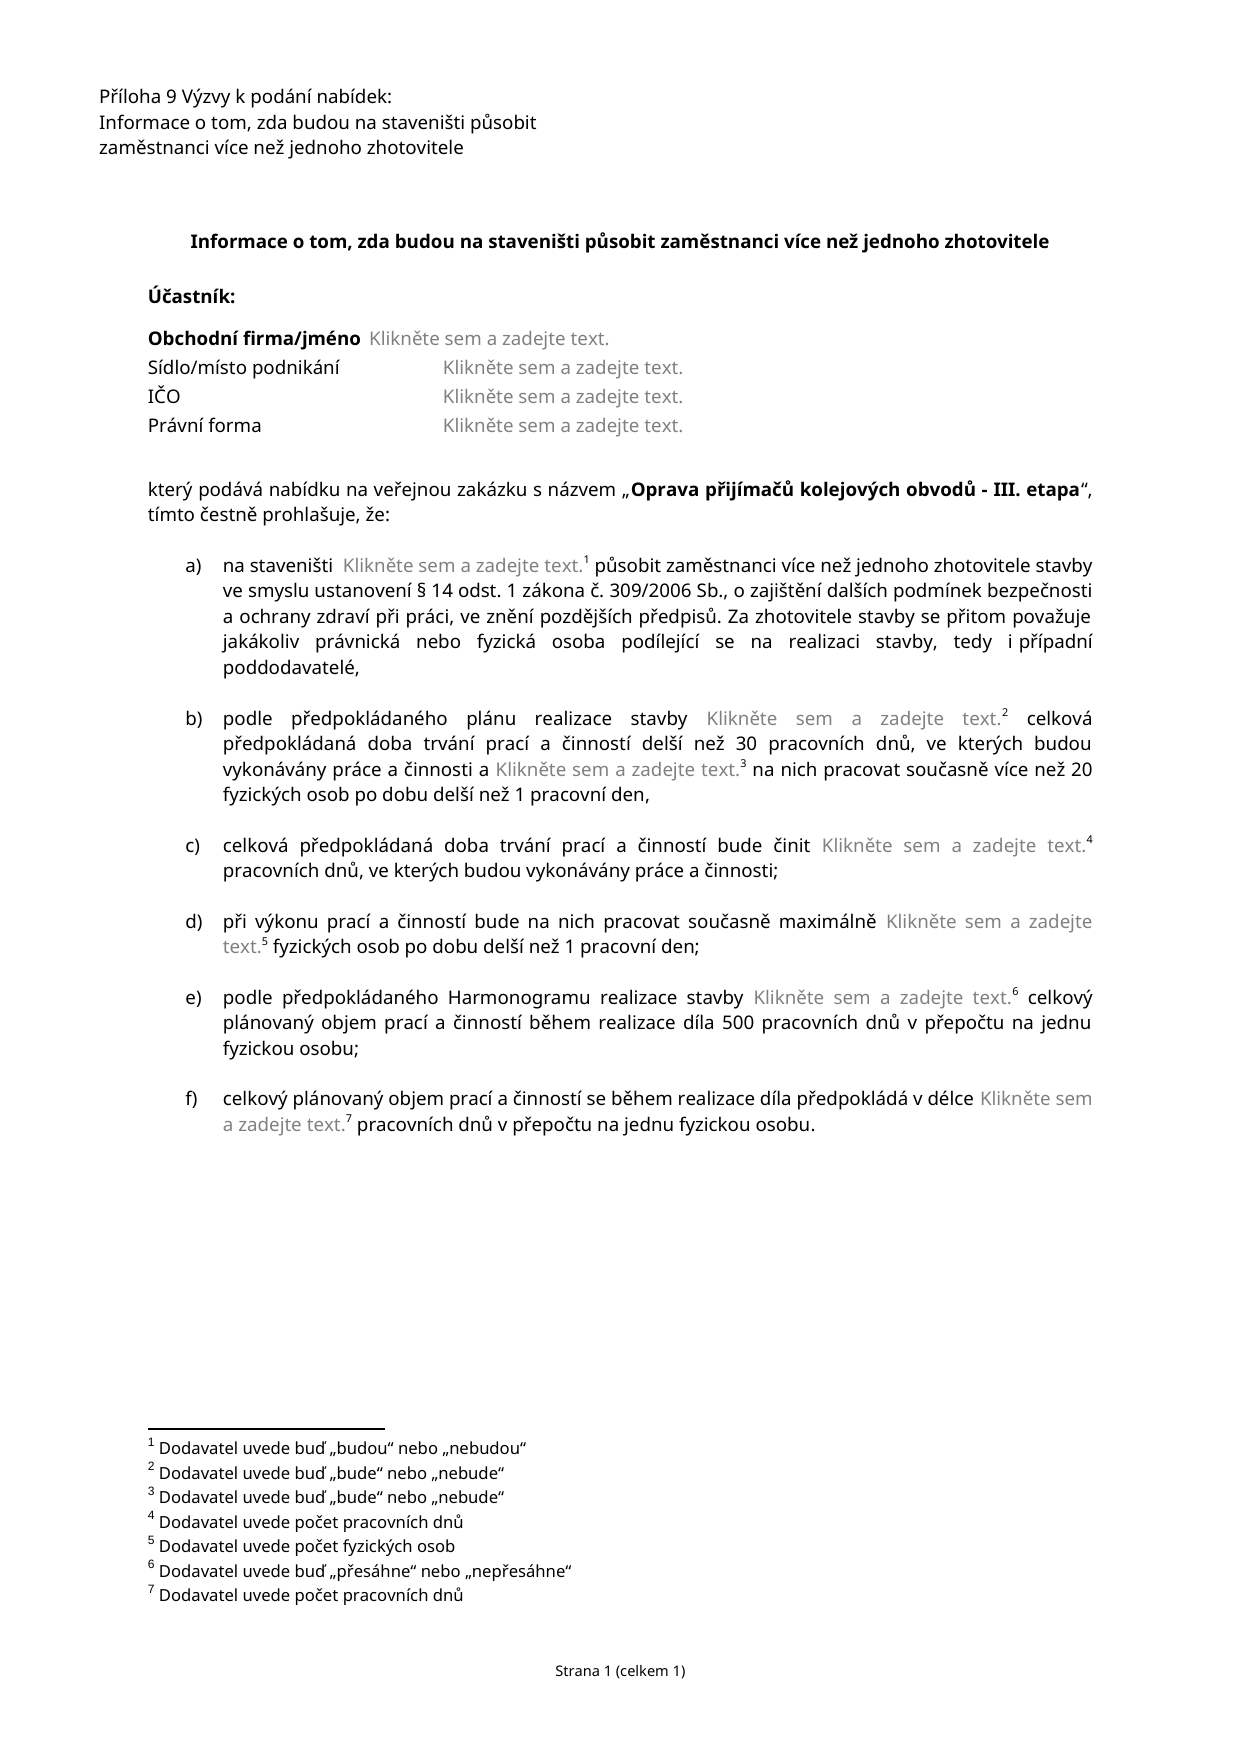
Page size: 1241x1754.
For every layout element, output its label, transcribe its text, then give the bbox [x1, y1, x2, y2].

text Právní forma [148, 409, 1093, 438]
list podle předpokládaného Harmonogramu realizace stavby celkový plánovaný objem prací a činností během realizace díla 500 pracovních dnů v přepočtu na jednu fyzickou osobu; [185, 984, 1093, 1061]
list na staveništi působit zaměstnanci více než jednoho zhotovitele stavby ve smyslu ustanovení § 14 odst. 1 zákona č. 309/2006 Sb., o zajištění dalších podmínek bezpečnosti a ochrany zdraví při práci, ve znění pozdějších předpisů. Za zhotovitele stavby se přitom považuje jakákoliv právnická nebo fyzická osoba podílející se na realizaci stavby, tedy i případní poddodavatelé, [185, 552, 1093, 680]
list při výkonu prací a činností bude na nich pracovat současně maximálně fyzických osob po dobu delší než 1 pracovní den; [185, 908, 1093, 959]
list celkový plánovaný objem prací a činností se během realizace díla předpokládá v délce pracovních dnů v přepočtu na jednu fyzickou osobu. [185, 1086, 1093, 1137]
list celková předpokládaná doba trvání prací a činností bude činit pracovních dnů, ve kterých budou vykonávány práce a činnosti; [185, 832, 1093, 883]
text IČO [148, 380, 1093, 409]
list podle předpokládaného plánu realizace stavby celková předpokládaná doba trvání prací a činností delší než 30 pracovních dnů, ve kterých budou vykonávány práce a činnosti a na nich pracovat současně více než 20 fyzických osob po dobu delší než 1 pracovní den, [185, 705, 1093, 807]
text Obchodní firma/jméno [148, 322, 1093, 351]
text Sídlo/místo podnikání [148, 351, 1093, 380]
text Účastník: [148, 279, 1093, 310]
title Informace o tom, zda budou na staveništi působit zaměstnanci více než jednoho zhotovitele [148, 228, 1093, 254]
text který podává nabídku na veřejnou zakázku s názvem „Oprava přijímačů kolejových obvodů - III. etapa“, tímto čestně prohlašuje, že: [148, 476, 1093, 527]
